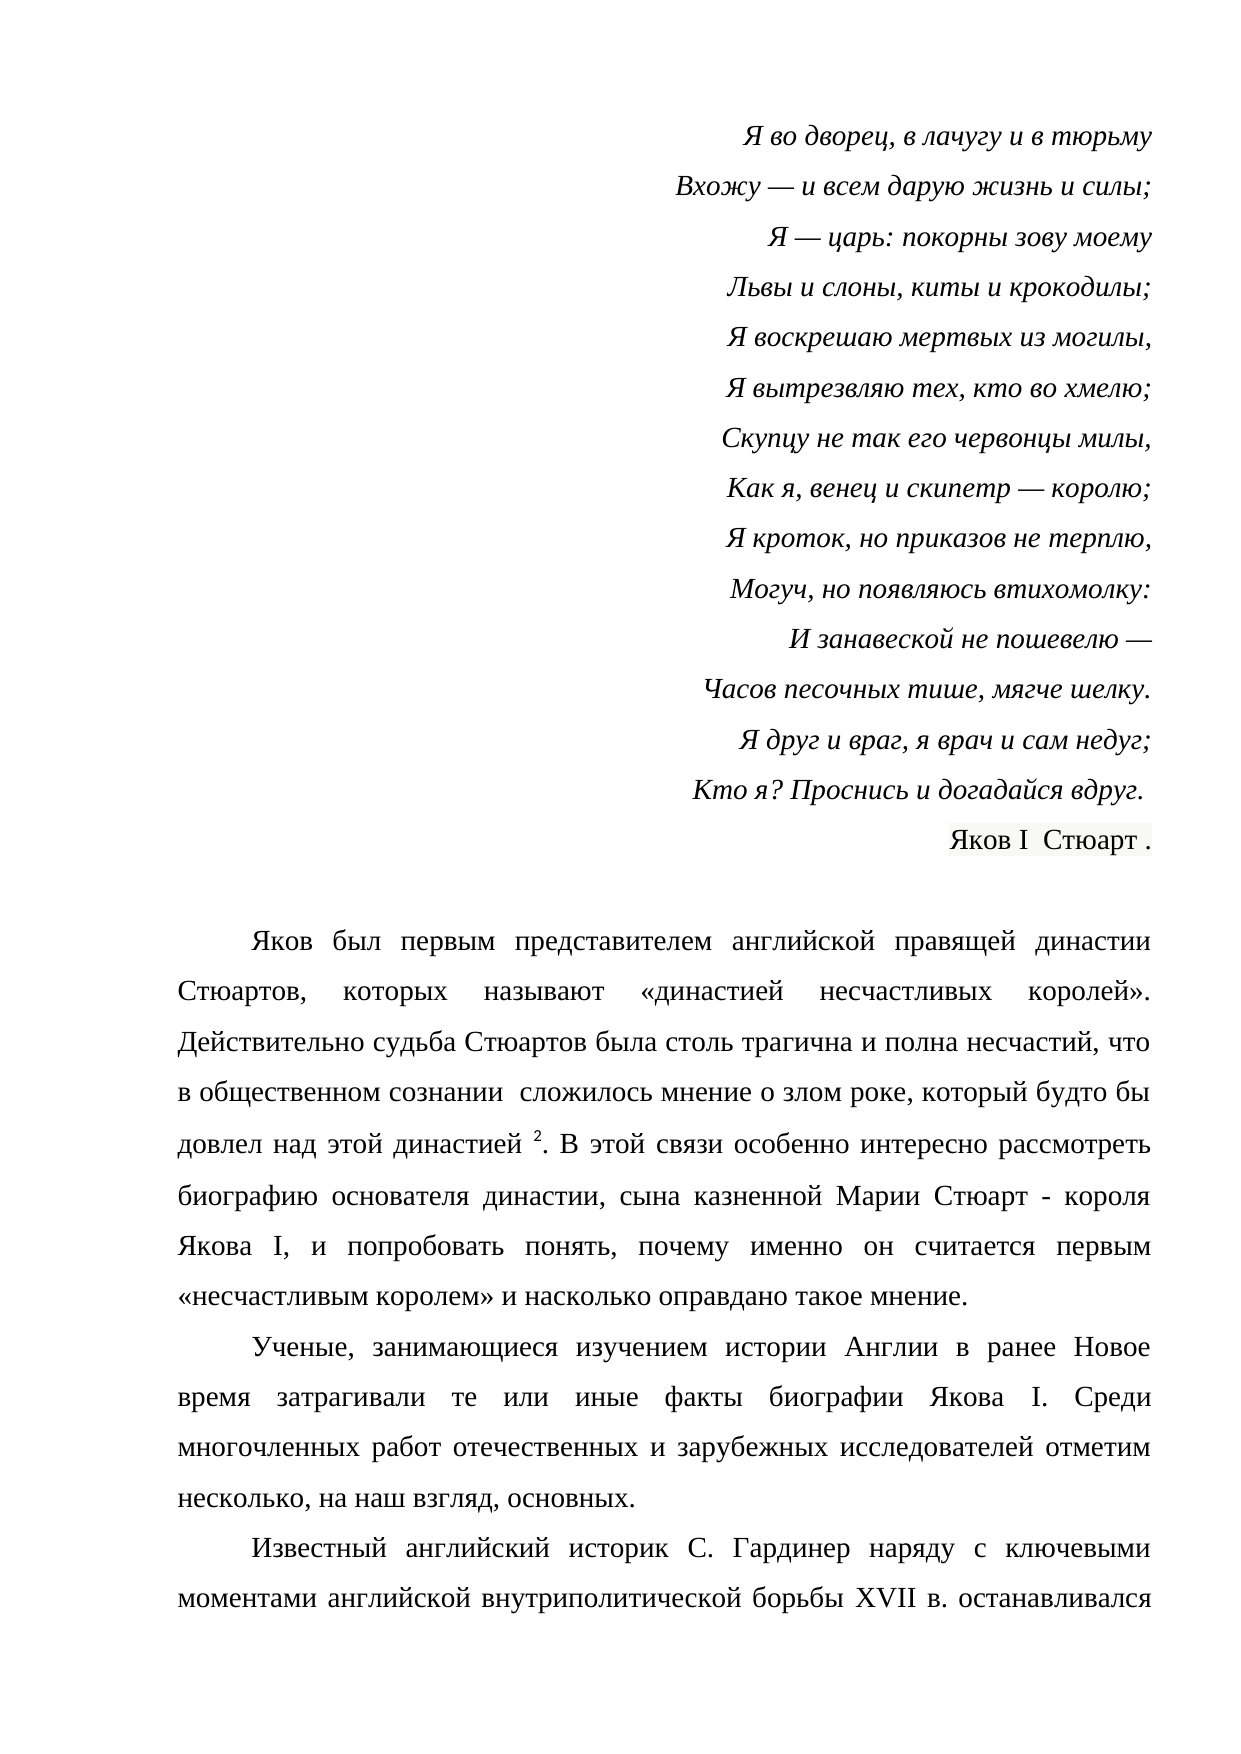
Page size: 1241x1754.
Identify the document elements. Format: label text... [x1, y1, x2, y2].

text Яков был первым представителем английской правящей династии Стюартов, которых называют «династией несчастливых королей». Действительно судьба Стюартов была столь трагична и полна несчастий, что в общественном сознании сложилось мнение о злом роке, который будто бы довлел над этой династией 2. В этой связи особенно интересно рассмотреть биографию основателя династии, сына казненной Марии Стюарт - короля Якова I, и попробовать понять, почему именно он считается первым «несчастливым королем» и насколько оправдано такое мнение. [177, 923, 1152, 1312]
text Я воскрешаю мертвых из могилы, Я вытрезвляю тех, кто во хмелю; Скупцу не так его червонцы милы, Как я, венец и скипетр — королю; [177, 319, 1152, 504]
text Я друг и враг, я врач и сам недуг; Кто я? Проснись и догадайся вдруг. Яков I Стюарт . [177, 722, 1152, 856]
text Я во дворец, в лачугу и в тюрьму Вхожу — и всем дарую жизнь и силы; Я — царь: покорны зову моему Львы и слоны, киты и крокодилы; [177, 118, 1152, 303]
text Ученые, занимающиеся изучением истории Англии в ранее Новое время затрагивали те или иные факты биографии Якова I. Среди многочленных работ отечественных и зарубежных исследователей отметим несколько, на наш взгляд, основных. [177, 1329, 1152, 1513]
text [177, 1530, 1152, 1614]
text Я кроток, но приказов не терплю, Могуч, но появляюсь втихомолку: И занавеской не пошевелю — Часов песочных тише, мягче шелку. [177, 521, 1152, 705]
